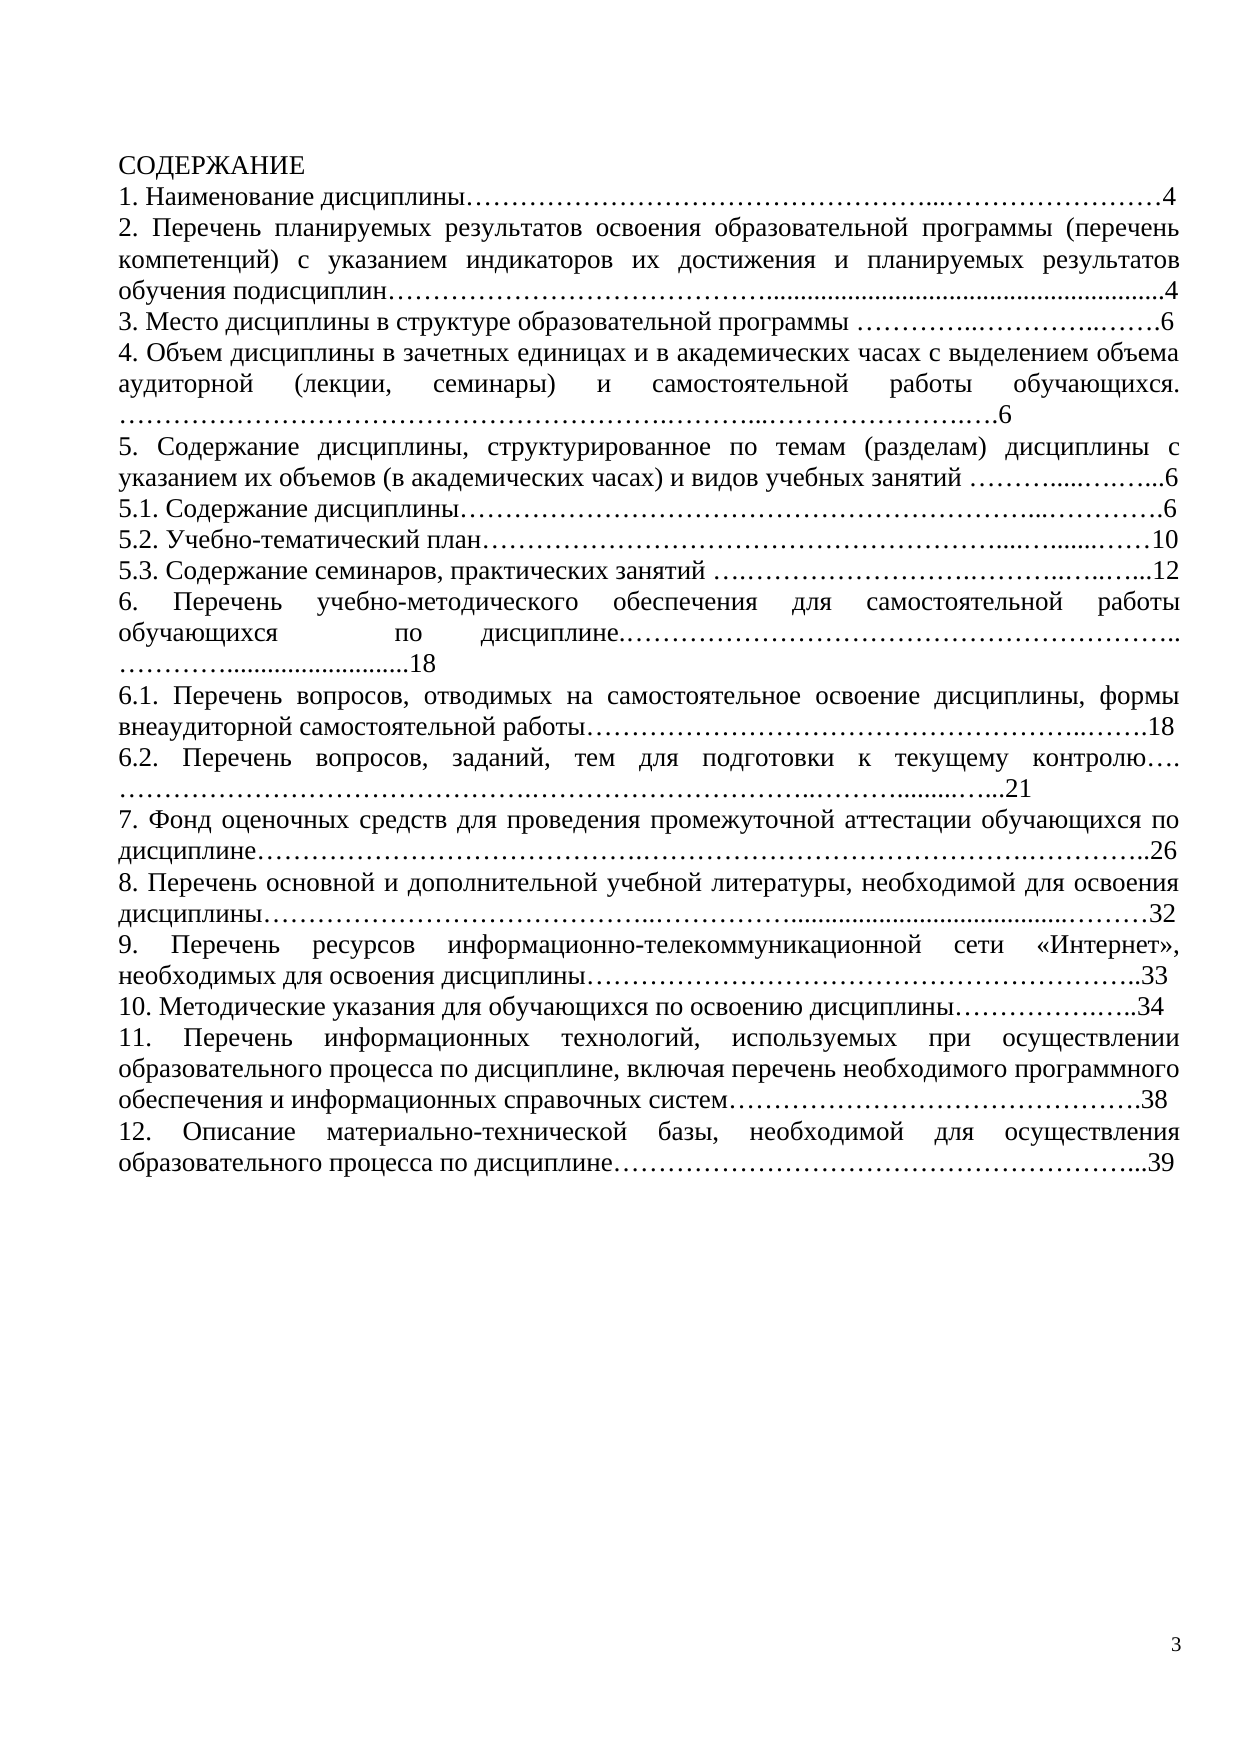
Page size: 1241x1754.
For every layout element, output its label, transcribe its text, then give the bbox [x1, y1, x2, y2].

text 5.2. Учебно-тематический план…………………………………………………....….......……10 [118, 523, 1181, 554]
text СОДЕРЖАНИЕ [118, 149, 1181, 180]
text 9. Перечень ресурсов информационно-телекоммуникационной сети «Интернет», необходимых для освоения дисциплины……………………………………………………..33 [118, 928, 1181, 990]
text 5.3. Содержание семинаров, практических занятий ….…………………….………..…..…...12 [118, 554, 1181, 585]
text 3. Место дисциплины в структуре образовательной программы …………..…………..…….6 [118, 305, 1181, 336]
text 6.1. Перечень вопросов, отводимых на самостоятельное освоение дисциплины, формы внеаудиторной самостоятельной работы………………………………………………..…….18 [118, 679, 1181, 741]
text 11. Перечень информационных технологий, используемых при осуществлении образовательного процесса по дисциплине, включая перечень необходимого программного обеспечения и информационных справочных систем……………………………………….38 [118, 1021, 1181, 1115]
text 4. Объем дисциплины в зачетных единицах и в академических часах с выделением объема аудиторной (лекции, семинары) и самостоятельной работы обучающихся.…………………………………………………….………...………………….….6 [118, 336, 1181, 429]
text 12. Описание материально-технической базы, необходимой для осуществления образовательного процесса по дисциплине…………………………………………………...39 [118, 1115, 1181, 1177]
text 10. Методические указания для обучающихся по освоению дисциплины…………….…..34 [118, 990, 1181, 1021]
text 2. Перечень планируемых результатов освоения образовательной программы (перечень компетенций) с указанием индикаторов их достижения и планируемых результатов обучения подисциплин……………………………………...........................................................4 [118, 212, 1181, 305]
text 8. Перечень основной и дополнительной учебной литературы, необходимой для освоения дисциплины……………………………………..…………….........................................………32 [118, 866, 1181, 928]
text 6. Перечень учебно-методического обеспечения для самостоятельной работы обучающихся по дисциплине.……………………………………………………..…………...........................18 [118, 585, 1181, 679]
text 1. Наименование дисциплины……………………………………………...……………………4 [118, 180, 1181, 212]
text 5. Содержание дисциплины, структурированное по темам (разделам) дисциплины с указанием их объемов (в академических часах) и видов учебных занятий ……….....….…...6 [118, 429, 1181, 492]
text 7. Фонд оценочных средств для проведения промежуточной аттестации обучающихся по дисциплине…………………………………….…………………………………….…………..26 [118, 803, 1181, 866]
text 5.1. Содержание дисциплины………………………………………………………...………….6 [118, 492, 1181, 523]
text 6.2. Перечень вопросов, заданий, тем для подготовки к текущему контролю….……………………………………….…………………………..……….........…...21 [118, 741, 1181, 803]
